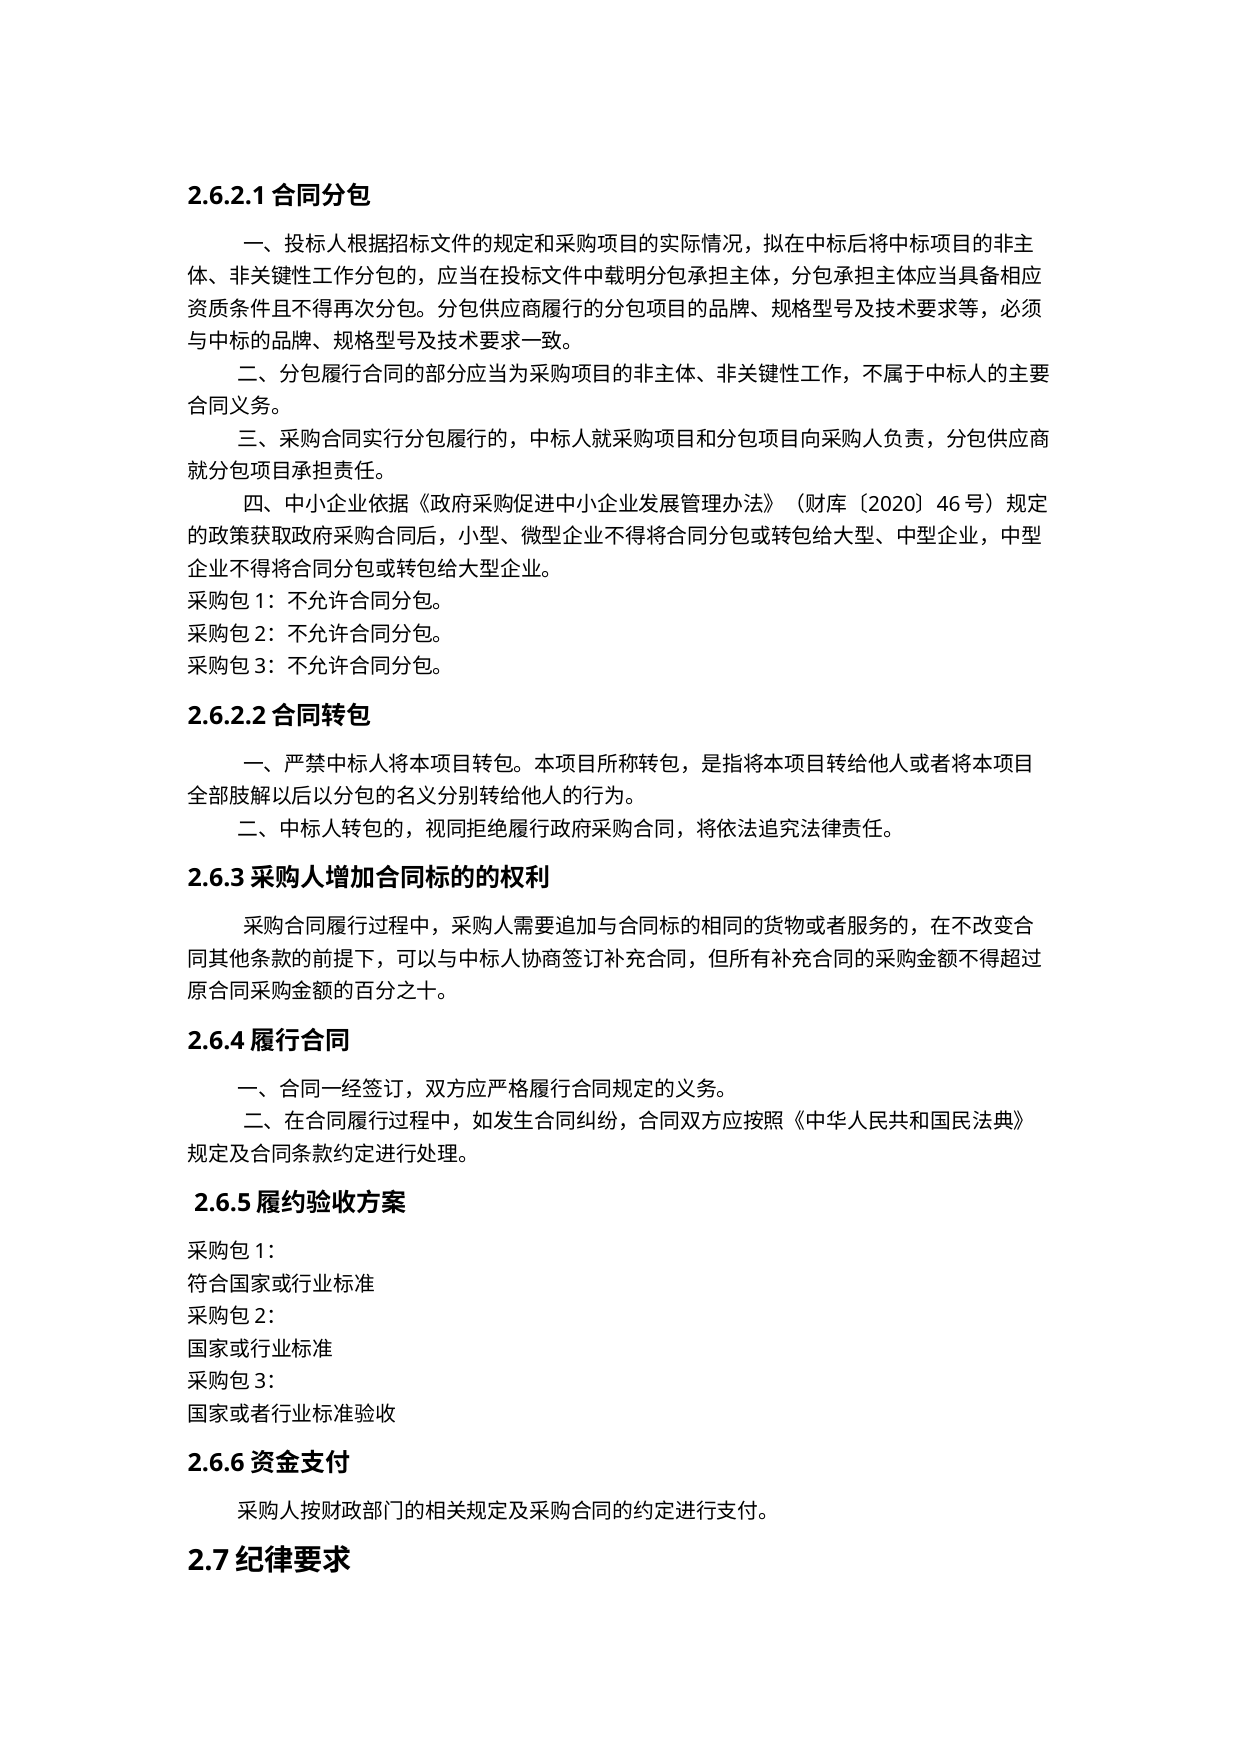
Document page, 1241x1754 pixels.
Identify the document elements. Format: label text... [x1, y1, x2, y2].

text 四、中小企业依据《政府采购促进中小企业发展管理办法》（财库〔2020〕46号）规定的政策获取政府采购合同后，小型、微型企业不得将合同分包或转包给大型、中型企业，中型企业不得将合同分包或转包给大型企业。 [187, 487, 1053, 584]
text 二、中标人转包的，视同拒绝履行政府采购合同，将依法追究法律责任。 [187, 812, 1053, 844]
text 国家或者行业标准验收 [187, 1397, 1053, 1429]
text 采购包2： [187, 1299, 1053, 1332]
text 二、在合同履行过程中，如发生合同纠纷，合同双方应按照《中华人民共和国民法典》规定及合同条款约定进行处理。 [187, 1104, 1053, 1169]
text 二、分包履行合同的部分应当为采购项目的非主体、非关键性工作，不属于中标人的主要合同义务。 [187, 357, 1053, 422]
text 采购包2：不允许合同分包。 [187, 617, 1053, 649]
text 采购包3：不允许合同分包。 [187, 649, 1053, 682]
text 一、投标人根据招标文件的规定和采购项目的实际情况，拟在中标后将中标项目的非主体、非关键性工作分包的，应当在投标文件中载明分包承担主体，分包承担主体应当具备相应资质条件且不得再次分包。分包供应商履行的分包项目的品牌、规格型号及技术要求等，必须与中标的品牌、规格型号及技术要求一致。 [187, 227, 1053, 357]
text 采购包1：不允许合同分包。 [187, 584, 1053, 617]
text 采购包3： [187, 1364, 1053, 1397]
text 国家或行业标准 [187, 1332, 1053, 1364]
text 2.6.6资金支付 [187, 1429, 1053, 1494]
text 2.6.2.1合同分包 [187, 162, 1053, 227]
text 2.7纪律要求 [187, 1527, 1053, 1592]
text 一、合同一经签订，双方应严格履行合同规定的义务。 [187, 1072, 1053, 1104]
text 采购合同履行过程中，采购人需要追加与合同标的相同的货物或者服务的，在不改变合同其他条款的前提下，可以与中标人协商签订补充合同，但所有补充合同的采购金额不得超过原合同采购金额的百分之十。 [187, 909, 1053, 1007]
text 2.6.2.2合同转包 [187, 682, 1053, 747]
text 2.6.3采购人增加合同标的的权利 [187, 844, 1053, 909]
text 一、严禁中标人将本项目转包。本项目所称转包，是指将本项目转给他人或者将本项目全部肢解以后以分包的名义分别转给他人的行为。 [187, 747, 1053, 812]
text 采购人按财政部门的相关规定及采购合同的约定进行支付。 [187, 1494, 1053, 1527]
text 2.6.4履行合同 [187, 1007, 1053, 1072]
text 符合国家或行业标准 [187, 1267, 1053, 1299]
text 三、采购合同实行分包履行的，中标人就采购项目和分包项目向采购人负责，分包供应商就分包项目承担责任。 [187, 422, 1053, 487]
text 2.6.5履约验收方案 [187, 1169, 1053, 1234]
text 采购包1： [187, 1234, 1053, 1267]
